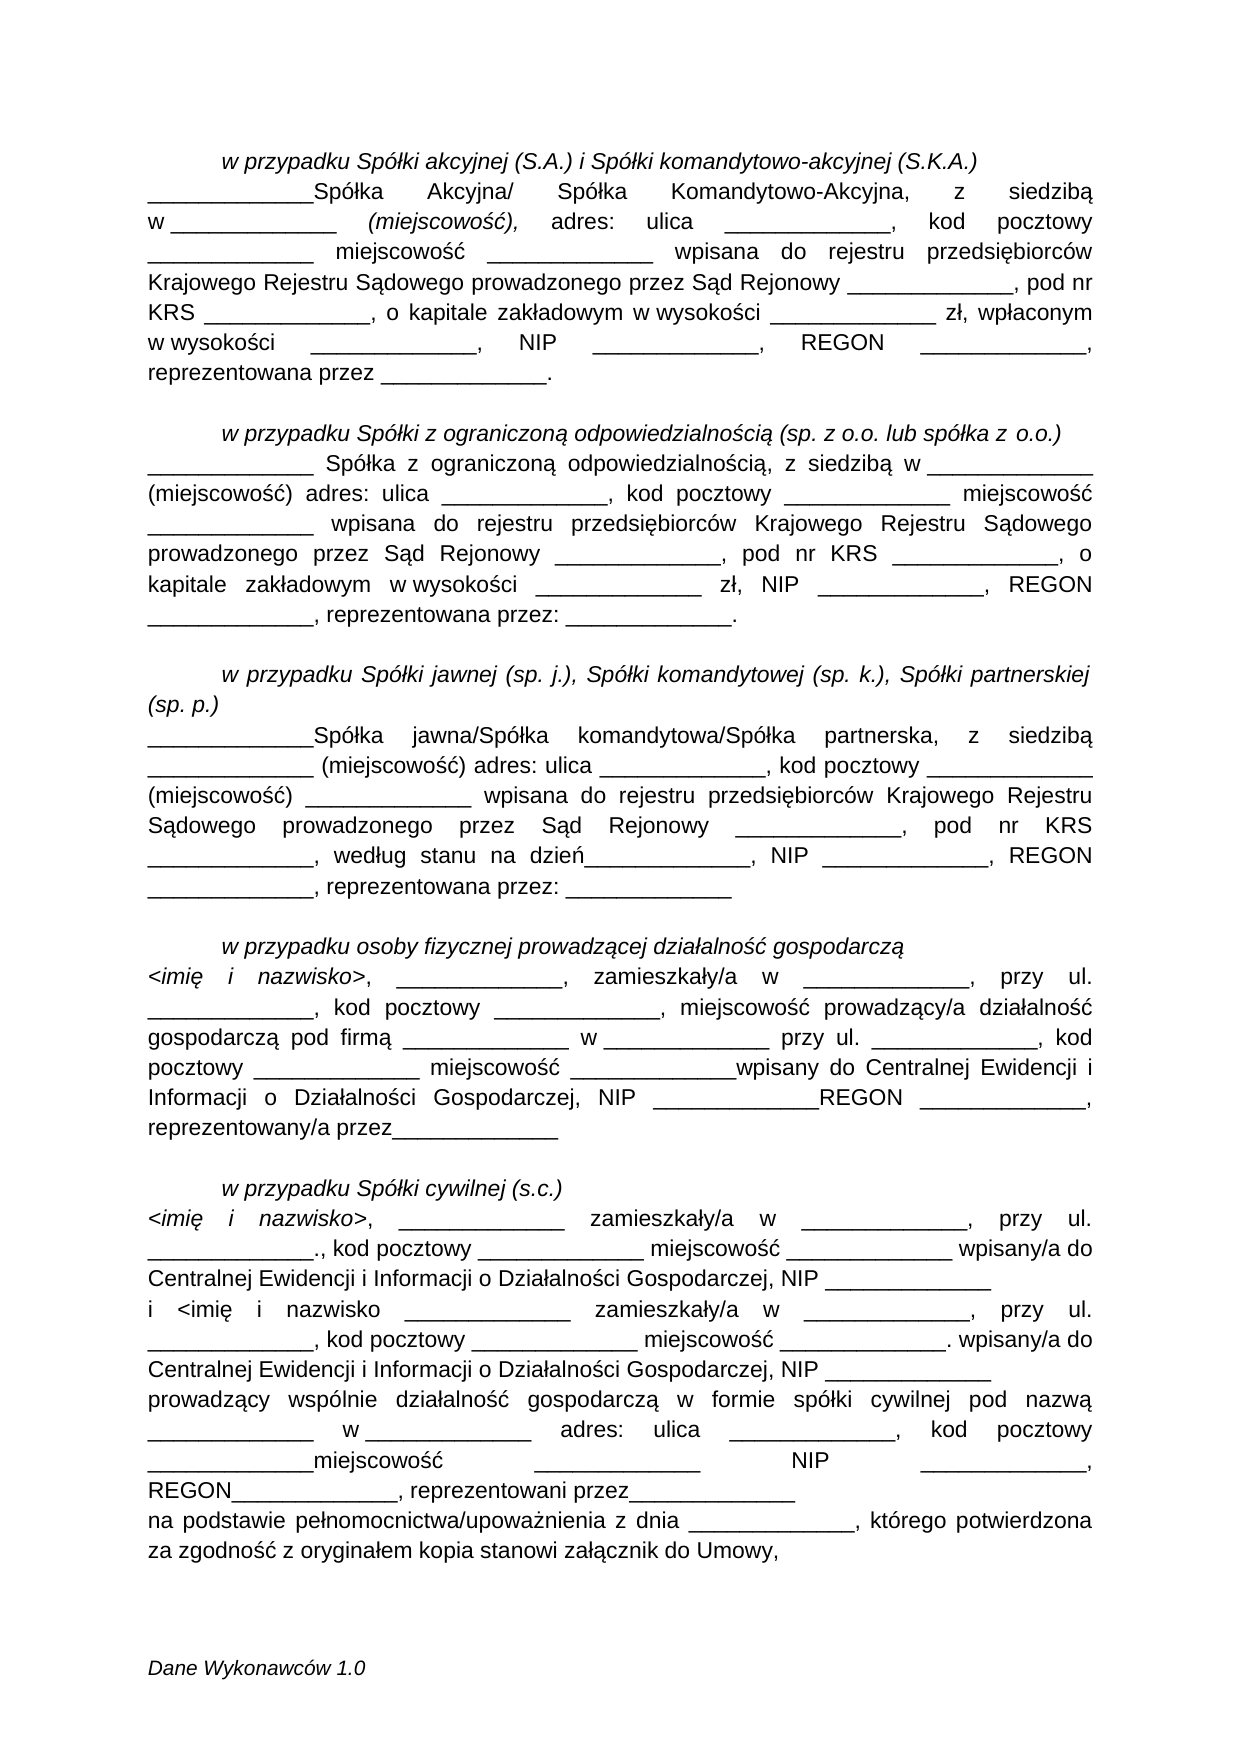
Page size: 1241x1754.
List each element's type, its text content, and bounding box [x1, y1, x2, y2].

list w przypadku Spółki akcyjnej (S.A.) i Spółki komandytowo-akcyjnej (S.K.A.) [148, 148, 1093, 174]
list w przypadku Spółki cywilnej (s.c.) [148, 1175, 1093, 1201]
list w przypadku Spółki z ograniczoną odpowiedzialnością (sp. z o.o. lub spółka z o.o.) [148, 419, 1093, 446]
list prowadzący wspólnie działalność gospodarczą w formie spółki cywilnej pod nazwą _____________ w _____________ adres: ulica _____________, kod pocztowy _____________miejscowość _____________ NIP _____________, REGON_____________, reprezentowani przez_____________ [148, 1386, 1093, 1503]
list na podstawie pełnomocnictwa/upoważnienia z dnia _____________, którego potwierdzona za zgodność z oryginałem kopia stanowi załącznik do Umowy, [148, 1507, 1093, 1563]
list _____________Spółka jawna/Spółka komandytowa/Spółka partnerska, z siedzibą _____________ (miejscowość) adres: ulica _____________, kod pocztowy _____________ (miejscowość) _____________ wpisana do rejestru przedsiębiorców Krajowego Rejestru Sądowego prowadzonego przez Sąd Rejonowy _____________, pod nr KRS _____________, według stanu na dzień_____________, NIP _____________, REGON _____________, reprezentowana przez: _____________ [148, 722, 1093, 899]
list w przypadku Spółki jawnej (sp. j.), Spółki komandytowej (sp. k.), Spółki partnerskiej (sp. p.) [148, 661, 1093, 718]
list <imię i nazwisko>, _____________ zamieszkały/a w _____________, przy ul. _____________., kod pocztowy _____________ miejscowość _____________ wpisany/a do Centralnej Ewidencji i Informacji o Działalności Gospodarczej, NIP _____________ [148, 1205, 1093, 1292]
list i <imię i nazwisko _____________ zamieszkały/a w _____________, przy ul. _____________, kod pocztowy _____________ miejscowość _____________. wpisany/a do Centralnej Ewidencji i Informacji o Działalności Gospodarczej, NIP _____________ [148, 1296, 1093, 1382]
list _____________Spółka Akcyjna/ Spółka Komandytowo-Akcyjna, z siedzibą w _____________ (miejscowość), adres: ulica _____________, kod pocztowy _____________ miejscowość _____________ wpisana do rejestru przedsiębiorców Krajowego Rejestru Sądowego prowadzonego przez Sąd Rejonowy _____________, pod nr KRS _____________, o kapitale zakładowym w wysokości _____________ zł, wpłaconym w wysokości _____________, NIP _____________, REGON _____________, reprezentowana przez _____________. [148, 178, 1093, 385]
list w przypadku osoby fizycznej prowadzącej działalność gospodarczą [148, 933, 1093, 959]
list _____________ Spółka z ograniczoną odpowiedzialnością, z siedzibą w _____________ (miejscowość) adres: ulica _____________, kod pocztowy _____________ miejscowość _____________ wpisana do rejestru przedsiębiorców Krajowego Rejestru Sądowego prowadzonego przez Sąd Rejonowy _____________, pod nr KRS _____________, o kapitale zakładowym w wysokości _____________ zł, NIP _____________, REGON _____________, reprezentowana przez: _____________. [148, 450, 1093, 627]
list <imię i nazwisko>, _____________, zamieszkały/a w _____________, przy ul. _____________, kod pocztowy _____________, miejscowość prowadzący/a działalność gospodarczą pod firmą _____________ w _____________ przy ul. _____________, kod pocztowy _____________ miejscowość _____________wpisany do Centralnej Ewidencji i Informacji o Działalności Gospodarczej, NIP _____________REGON _____________, reprezentowany/a przez_____________ [148, 963, 1093, 1141]
